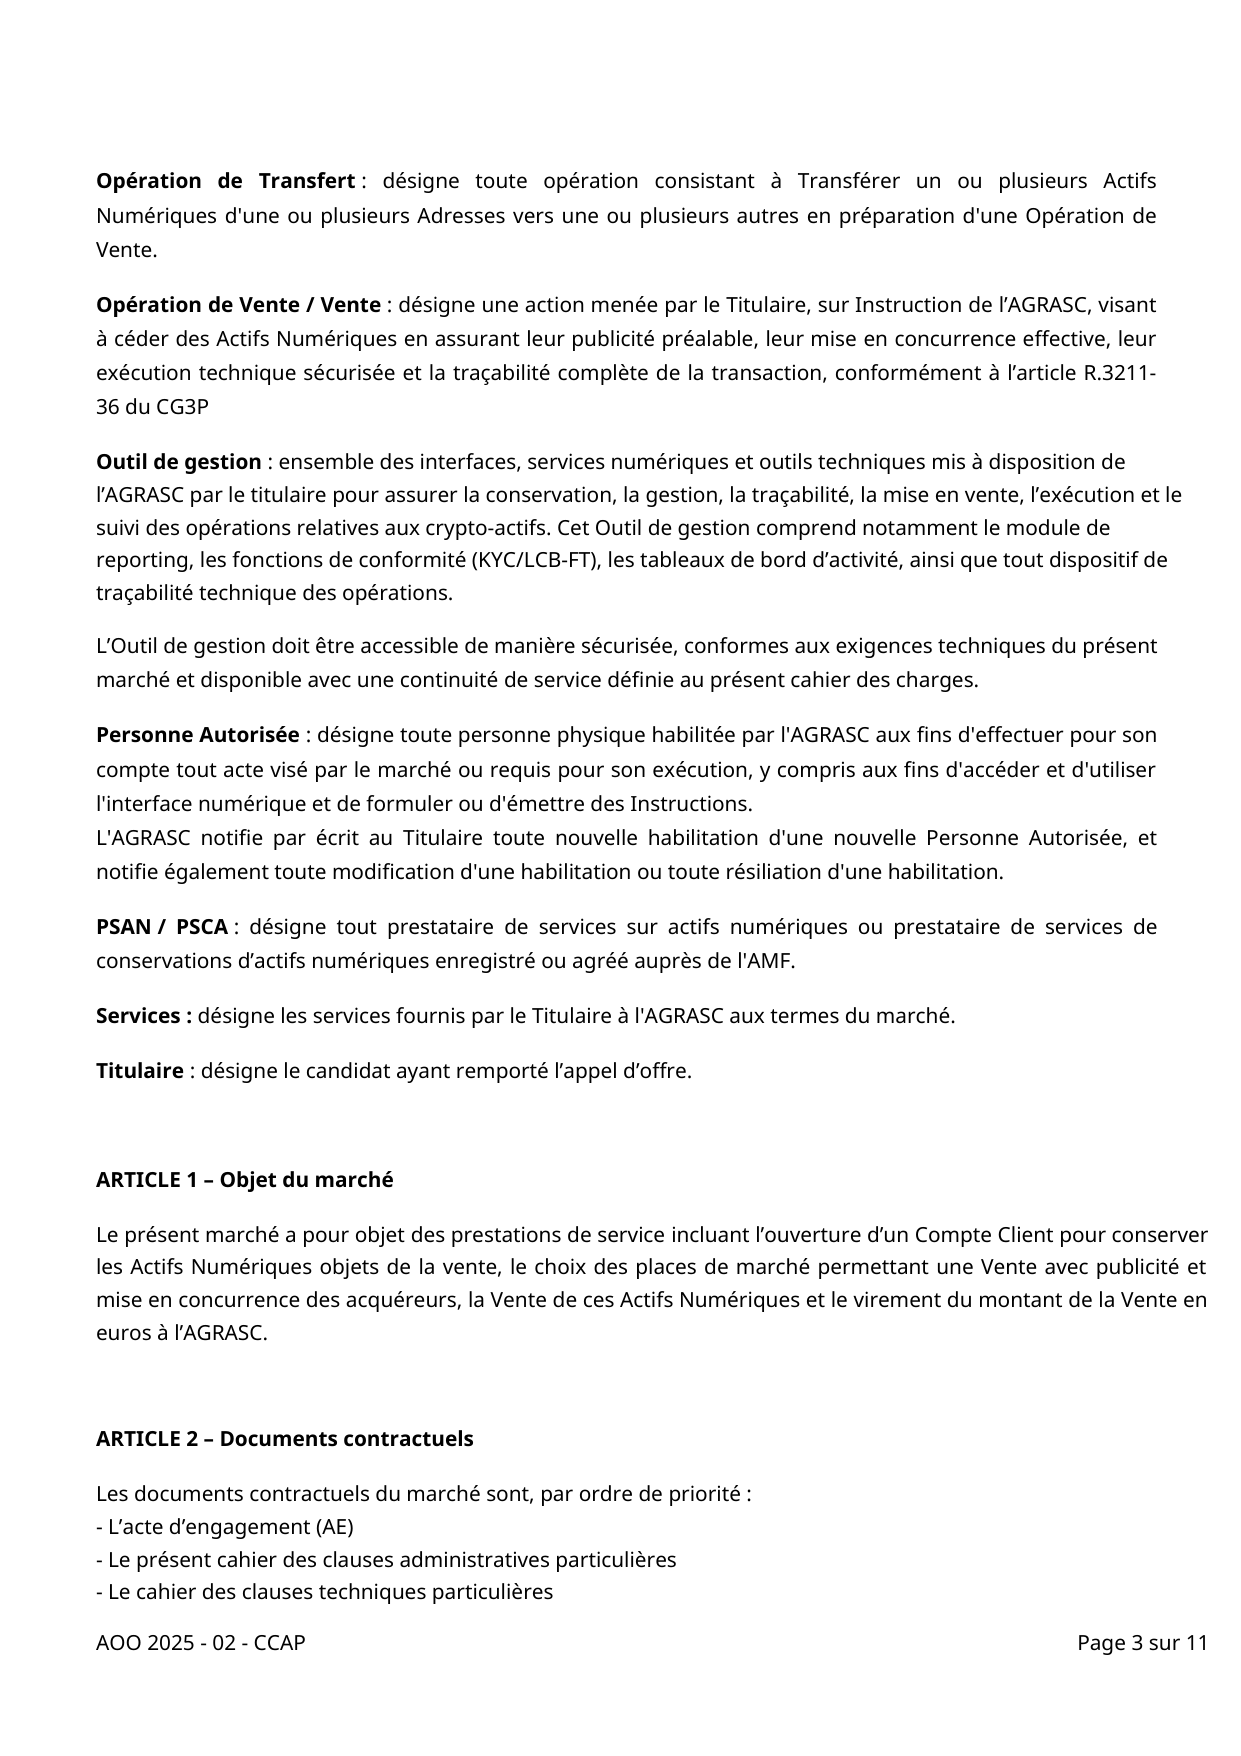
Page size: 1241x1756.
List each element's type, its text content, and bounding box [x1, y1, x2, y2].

text Services : désigne les services fournis par le Titulaire à l'AGRASC aux termes du marché. [96, 1001, 1209, 1031]
text Le présent marché a pour objet des prestations de service incluant l’ouverture d’un Compte Client pour conserver les Actifs Numériques objets de la vente, le choix des places de marché permettant une Vente avec publicité et mise en concurrence des acquéreurs, la Vente de ces Actifs Numériques et le virement du montant de la Vente en euros à l’AGRASC. [96, 1220, 1209, 1346]
text ARTICLE 2 – Documents contractuels [96, 1424, 1158, 1454]
text Personne Autorisée : désigne toute personne physique habilitée par l'AGRASC aux fins d'effectuer pour son compte tout acte visé par le marché ou requis pour son exécution, y compris aux fins d'accéder et d'utiliser l'interface numérique et de formuler ou d'émettre des Instructions. [96, 721, 1159, 819]
text Outil de gestion : ensemble des interfaces, services numériques et outils techniques mis à disposition de l’AGRASC par le titulaire pour assurer la conservation, la gestion, la traçabilité, la mise en vente, l’exécution et le suivi des opérations relatives aux crypto-actifs. Cet Outil de gestion comprend notamment le module de reporting, les fonctions de conformité (KYC/LCB-FT), les tableaux de bord d’activité, ainsi que tout dispositif de traçabilité technique des opérations. [96, 447, 1209, 606]
text PSAN / PSCA : désigne tout prestataire de services sur actifs numériques ou prestataire de services de conservations d’actifs numériques enregistré ou agréé auprès de l'AMF. [96, 912, 1158, 976]
text L’Outil de gestion doit être accessible de manière sécurisée, conformes aux exigences techniques du présent marché et disponible avec une continuité de service définie au présent cahier des charges. [96, 631, 1158, 695]
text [96, 1479, 1209, 1606]
text Titulaire : désigne le candidat ayant remporté l’appel d’offre. [96, 1056, 1209, 1086]
text Opération de Transfert : désigne toute opération consistant à Transférer un ou plusieurs Actifs Numériques d'une ou plusieurs Adresses vers une ou plusieurs autres en préparation d'une Opération de Vente. [96, 167, 1158, 265]
text L'AGRASC notifie par écrit au Titulaire toute nouvelle habilitation d'une nouvelle Personne Autorisée, et notifie également toute modification d'une habilitation ou toute résiliation d'une habilitation. [96, 823, 1158, 887]
text ARTICLE 1 – Objet du marché [96, 1165, 1158, 1194]
text Opération de Vente / Vente : désigne une action menée par le Titulaire, sur Instruction de l’AGRASC, visant à céder des Actifs Numériques en assurant leur publicité préalable, leur mise en concurrence effective, leur exécution technique sécurisée et la traçabilité complète de la transaction, conformément à l’article R.3211-36 du CG3P [96, 290, 1158, 422]
